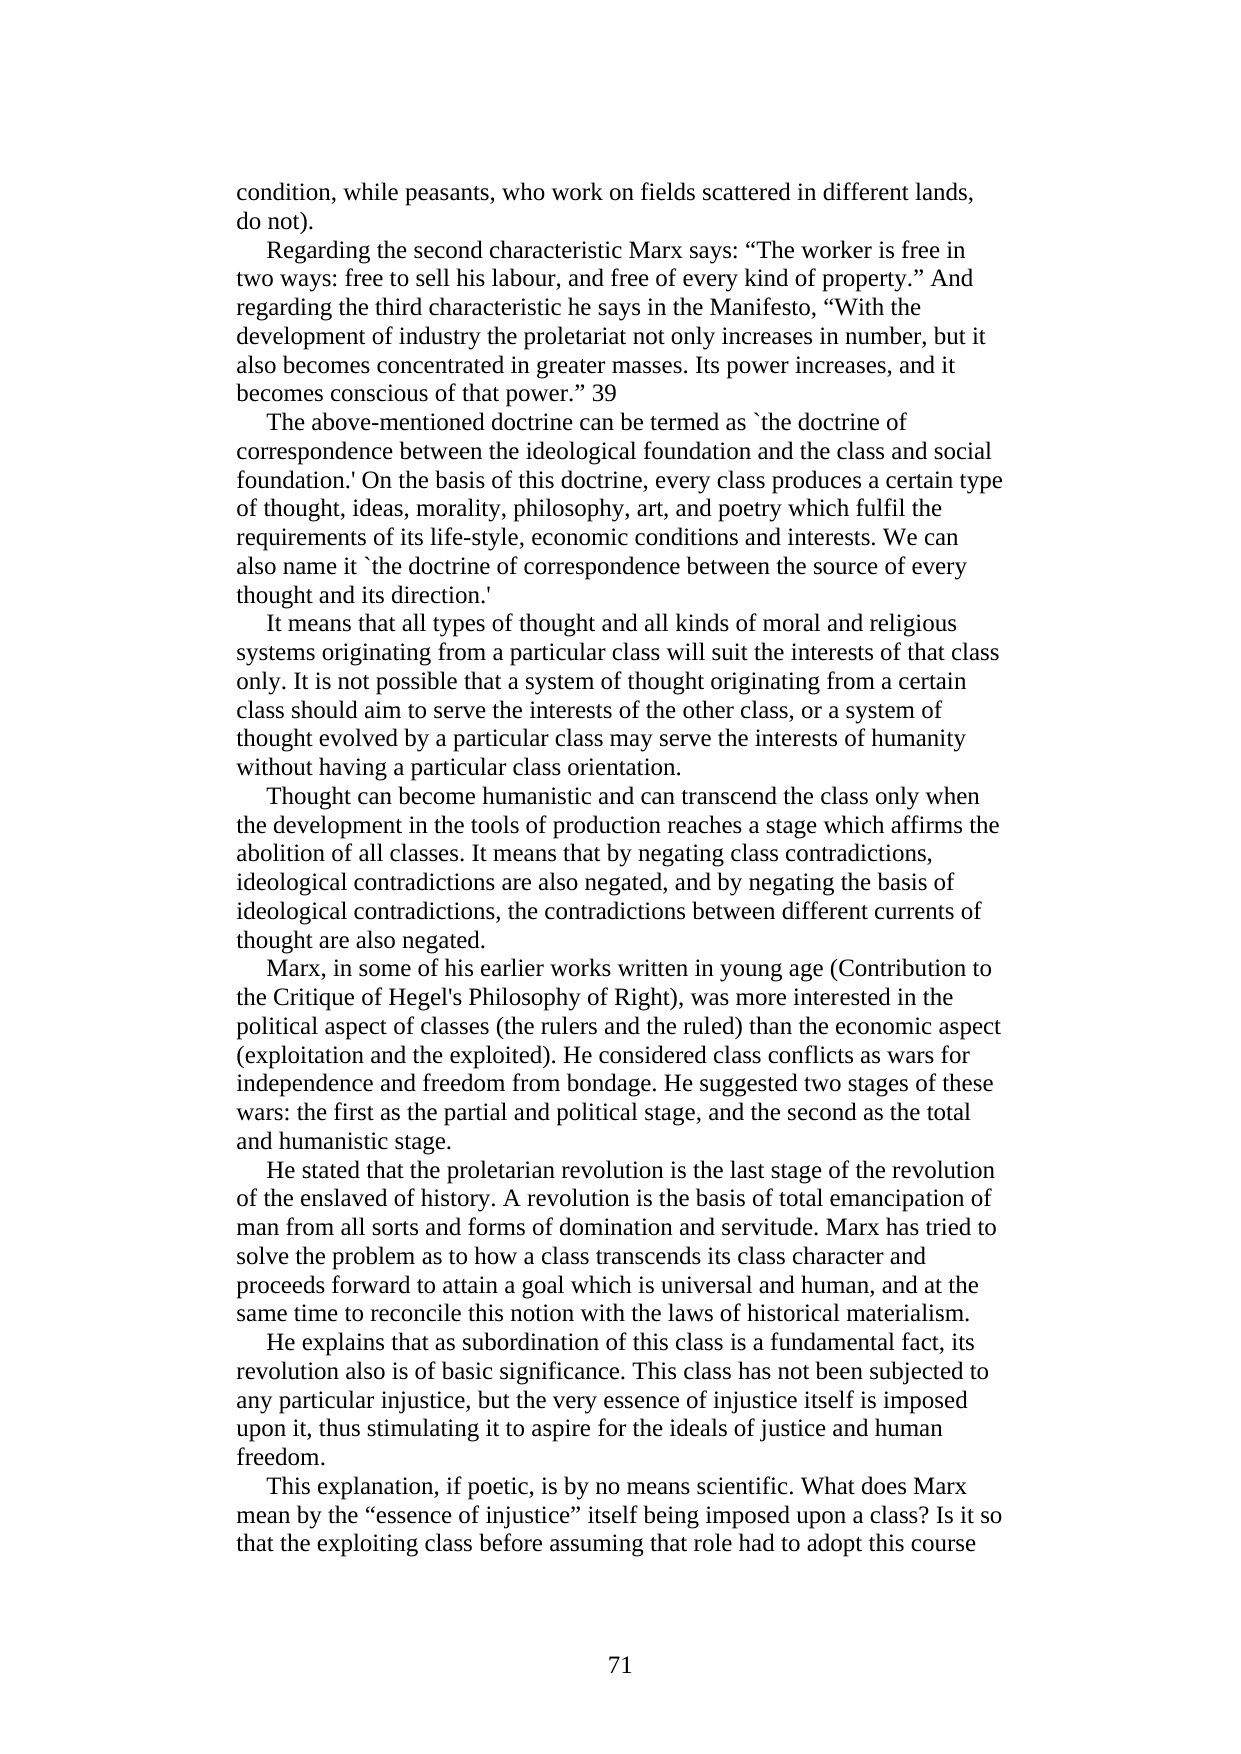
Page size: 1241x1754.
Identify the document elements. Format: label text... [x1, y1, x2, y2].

text Regarding the second characteristic Marx says: “The worker is free in two ways: free to sell his labour, and free of every kind of property.” And regarding the third characteristic he says in the Manifesto, “With the development of industry the proletariat not only increases in number, but it also becomes concentrated in greater masses. Its power increases, and it becomes conscious of that power.” 39 [236, 235, 1004, 407]
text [236, 1471, 1004, 1557]
text It means that all types of thought and all kinds of moral and religious systems originating from a particular class will suit the interests of that class only. It is not possible that a system of thought originating from a certain class should aim to serve the interests of the other class, or a system of thought evolved by a particular class may serve the interests of humani­ty without having a particular class orientation. [236, 608, 1004, 781]
text The above-mentioned doctrine can be termed as `the doctrine of correspondence between the ideological foundation and the class and social foundation.' On the basis of this doctrine, every class produces a certain type of thought, ideas, morality, philosophy, art, and poetry which fulfil the requirements of its life-style, economic conditions and interests. We can also name it `the doctrine of correspondence between the source of every thought and its direction.' [236, 407, 1004, 608]
text He stated that the proletarian revolution is the last stage of the revolution of the enslaved of history. A revolution is the basis of total emancipa­tion of man from all sorts and forms of domination and servitude. Marx has tried to solve the problem as to how a class transcends its class character and proceeds forward to attain a goal which is universal and human, and at the same time to reconcile this notion with the laws of historical materialism. [236, 1155, 1004, 1327]
text He explains that as subordination of this class is a fundamental fact, its revolution also is of basic significance. This class has not been subjected to any particular injustice, but the very essence of injustice itself is imposed upon it, thus stimulating it to aspire for the ideals of justice and human freedom. [236, 1327, 1004, 1471]
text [236, 177, 1004, 235]
text Thought can become humanistic and can transcend the class only when the development in the tools of production reaches a stage which affirms the abolition of all classes. It means that by negating class contradictions, ideological contradictions are also negated, and by negating the basis of ideological contradictions, the contradictions between different currents of thought are also negated. [236, 781, 1004, 953]
text Marx, in some of his earlier works written in young age (Contribu­tion to the Critique of Hegel's Philosophy of Right), was more inter­ested in the political aspect of classes (the rulers and the ruled) than the economic aspect (exploitation and the exploited). He considered class conflicts as wars for independence and freedom from bondage. He suggested two stages of these wars: the first as the partial and political stage, and the second as the total and humanistic stage. [236, 953, 1004, 1155]
